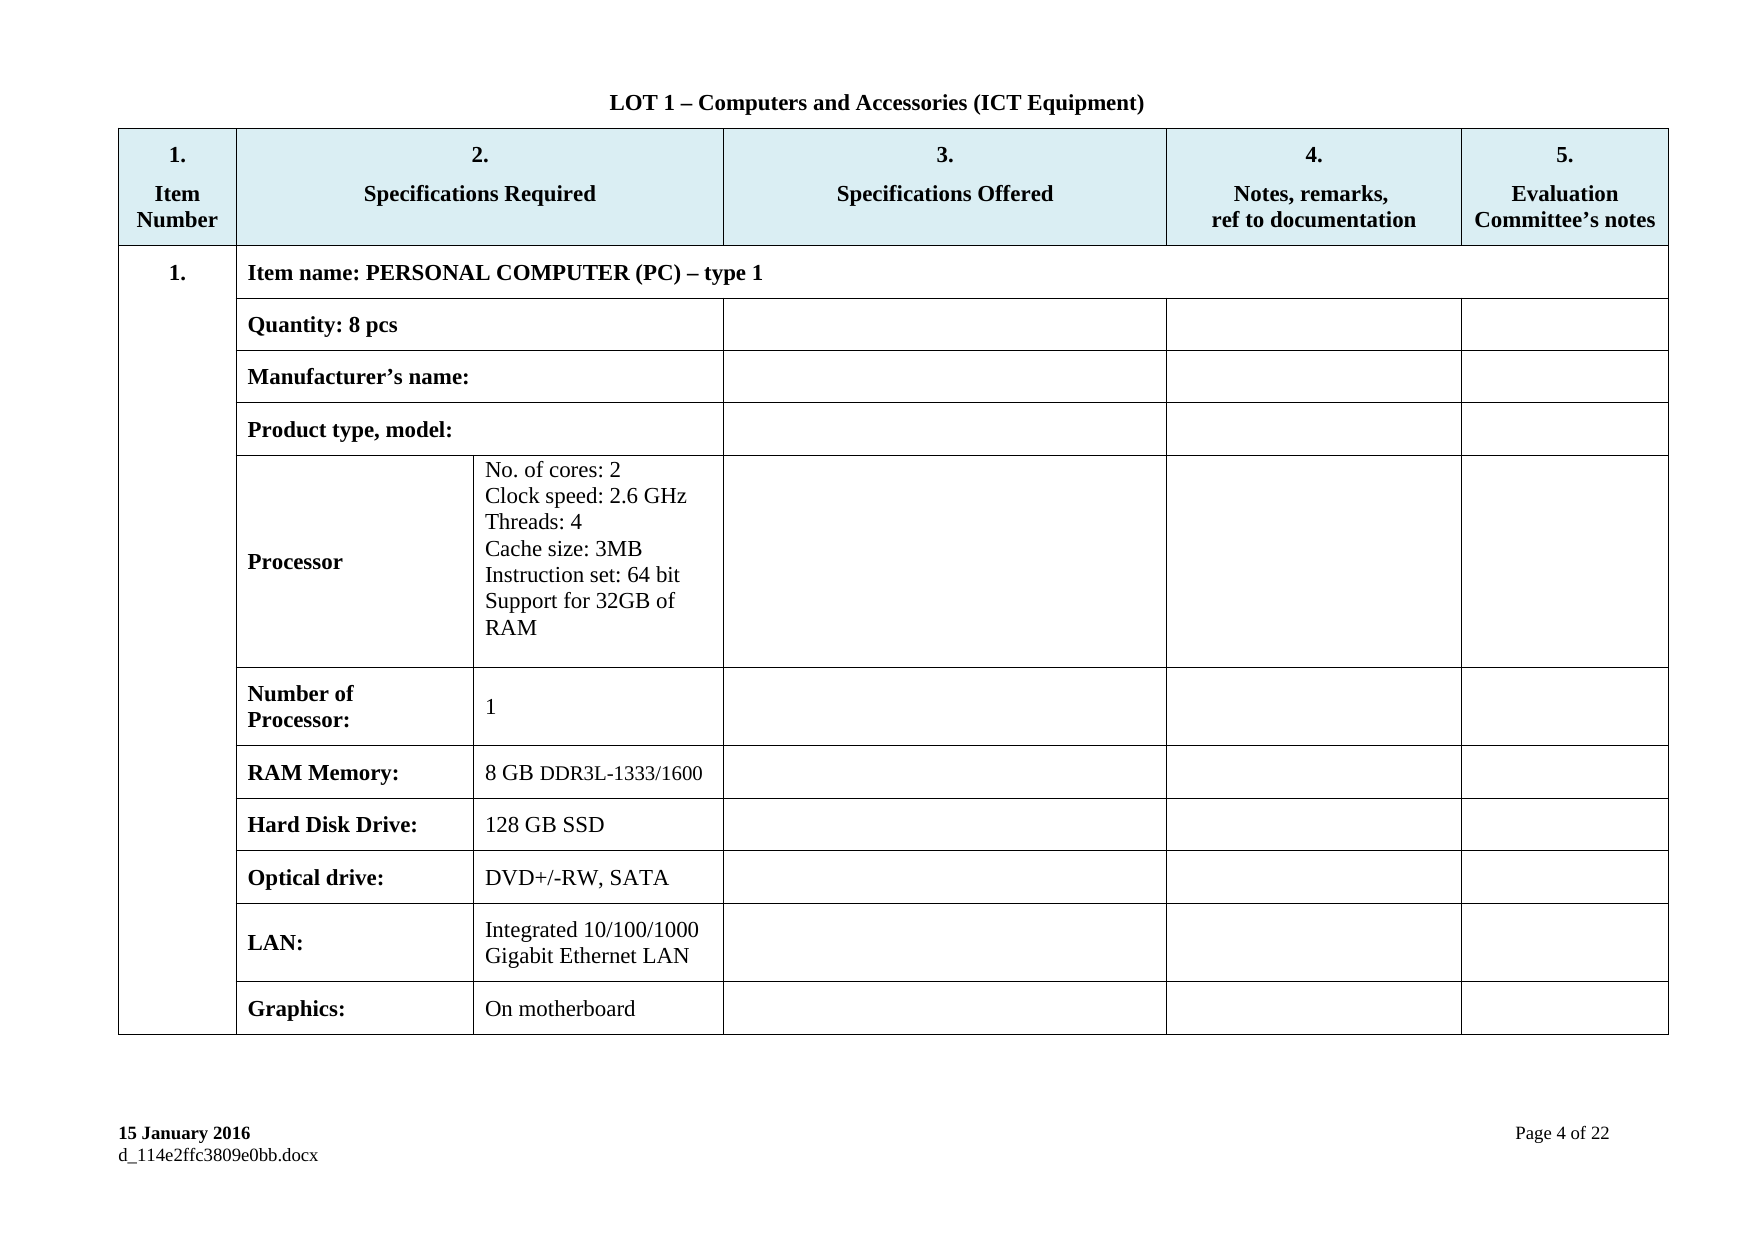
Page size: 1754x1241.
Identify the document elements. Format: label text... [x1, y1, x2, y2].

table_cell 128 GB SSD [474, 799, 723, 850]
table_cell 1. [119, 246, 236, 1034]
table_cell [1462, 904, 1668, 981]
table_cell RAM Memory: [237, 746, 473, 798]
table_cell On motherboard [474, 982, 723, 1034]
table_cell DVD+/-RW, SATA [474, 851, 723, 902]
table_cell [724, 851, 1166, 902]
table_cell [1167, 851, 1461, 902]
table_cell [1462, 403, 1668, 455]
table_cell [1167, 982, 1461, 1034]
table_header 3. Specifications Offered [724, 129, 1166, 245]
table_cell [1167, 351, 1461, 402]
table_cell [1462, 799, 1668, 850]
table_cell [1167, 799, 1461, 850]
table_header 2. Specifications Required [237, 129, 723, 245]
table_cell 8 GB DDR3L-1333/1600 [474, 746, 723, 798]
table_cell [1462, 299, 1668, 350]
table_cell Optical drive: [237, 851, 473, 902]
table_cell Graphics: [237, 982, 473, 1034]
table_cell [1167, 746, 1461, 798]
table_cell [724, 668, 1166, 745]
text LOT 1 – Computers and Accessories (ICT Equipment) [118, 89, 1636, 115]
table_cell Hard Disk Drive: [237, 799, 473, 850]
table_header 1. Item Number [119, 129, 236, 245]
table_cell [724, 982, 1166, 1034]
table_cell [1167, 904, 1461, 981]
table_cell No. of cores: 2 Clock speed: 2.6 GHz Threads: 4 Cache size: 3MB Instruction set: 64 bit Support for 32GB of RAM [474, 456, 723, 667]
table_cell Processor [237, 456, 473, 667]
table_cell 1 [474, 668, 723, 745]
table_cell LAN: [237, 904, 473, 981]
table_cell Integrated 10/100/1000 Gigabit Ethernet LAN [474, 904, 723, 981]
table_cell Product type, model: [237, 403, 723, 455]
table_cell [724, 904, 1166, 981]
table_cell [1462, 982, 1668, 1034]
table_cell [1462, 851, 1668, 902]
table_header 5. Evaluation Committee’s notes [1462, 129, 1668, 245]
table_cell [1462, 668, 1668, 745]
table_cell Manufacturer’s name: [237, 351, 723, 402]
table_cell [724, 746, 1166, 798]
table_cell [1167, 668, 1461, 745]
table_cell Quantity: 8 pcs [237, 299, 723, 350]
table_cell [1462, 351, 1668, 402]
table_cell [1167, 403, 1461, 455]
table_cell [724, 456, 1166, 667]
table_cell Item name: PERSONAL COMPUTER (PC) – type 1 [237, 246, 1668, 297]
table_cell Number of Processor: [237, 668, 473, 745]
table_cell [724, 351, 1166, 402]
table_cell [724, 799, 1166, 850]
table_cell [724, 403, 1166, 455]
table_cell [1462, 746, 1668, 798]
table_header 4. Notes, remarks, ref to documentation [1167, 129, 1461, 245]
table_cell [1167, 299, 1461, 350]
table_cell [724, 299, 1166, 350]
table_cell [1167, 456, 1461, 667]
table_cell [1462, 456, 1668, 667]
